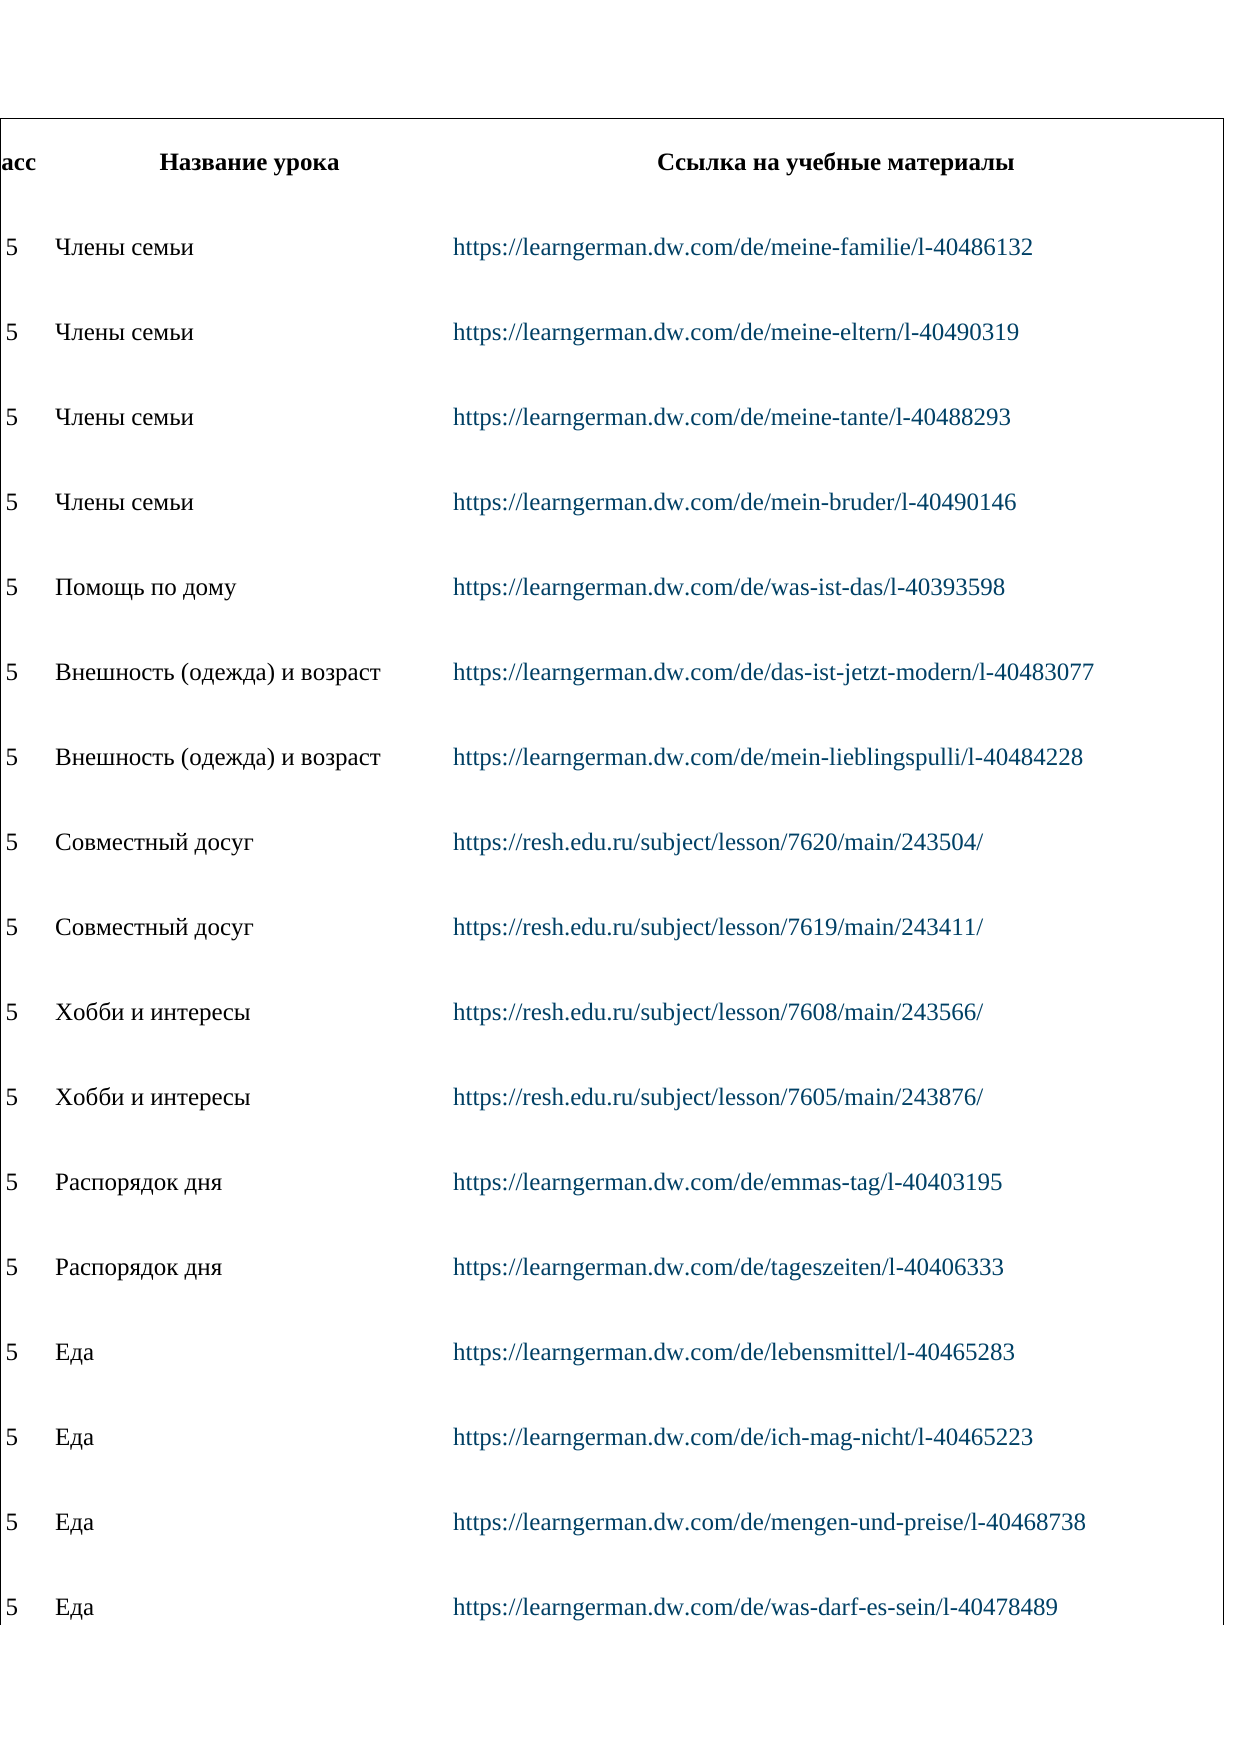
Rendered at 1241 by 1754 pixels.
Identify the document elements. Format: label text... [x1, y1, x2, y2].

table_cell 5 [1, 544, 50, 629]
table_cell https://learngerman.dw.com/de/das-ist-jetzt-modern/l-40483077 [448, 629, 1223, 714]
table_cell Еда [50, 1394, 448, 1479]
table_cell https://learngerman.dw.com/de/meine-familie/l-40486132 [448, 204, 1223, 289]
table_cell 5 [1, 1309, 50, 1394]
table_cell 5 [1, 1479, 50, 1564]
table_cell 5 [1, 1139, 50, 1224]
table_cell https://learngerman.dw.com/de/meine-tante/l-40488293 [448, 374, 1223, 459]
table_cell https://learngerman.dw.com/de/meine-eltern/l-40490319 [448, 289, 1223, 374]
table_header Название урока [50, 119, 448, 204]
table_cell Совместный досуг [50, 799, 448, 884]
table_cell Внешность (одежда) и возраст [50, 629, 448, 714]
table_cell 5 [1, 289, 50, 374]
table_header ласс [1, 119, 50, 204]
table_cell 5 [1, 629, 50, 714]
table_cell https://learngerman.dw.com/de/mengen-und-preise/l-40468738 [448, 1479, 1223, 1564]
table_cell Члены семьи [50, 204, 448, 289]
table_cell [448, 1564, 1223, 1625]
table_cell 5 [1, 374, 50, 459]
table_cell 5 [1, 1054, 50, 1139]
table_cell 5 [1, 1564, 50, 1625]
table_cell Хобби и интересы [50, 1054, 448, 1139]
table_header Ссылка на учебные материалы [448, 119, 1223, 204]
table_cell Члены семьи [50, 374, 448, 459]
table_cell 5 [1, 1224, 50, 1309]
table_cell https://learngerman.dw.com/de/emmas-tag/l-40403195 [448, 1139, 1223, 1224]
table_cell 5 [1, 204, 50, 289]
table_cell https://resh.edu.ru/subject/lesson/7620/main/243504/ [448, 799, 1223, 884]
table_cell 5 [1, 459, 50, 544]
table_cell Члены семьи [50, 459, 448, 544]
table_cell https://learngerman.dw.com/de/tageszeiten/l-40406333 [448, 1224, 1223, 1309]
table_cell Распорядок дня [50, 1224, 448, 1309]
table_cell Еда [50, 1479, 448, 1564]
table_cell https://resh.edu.ru/subject/lesson/7605/main/243876/ [448, 1054, 1223, 1139]
table_cell https://learngerman.dw.com/de/mein-bruder/l-40490146 [448, 459, 1223, 544]
table_cell Внешность (одежда) и возраст [50, 714, 448, 799]
table_cell https://learngerman.dw.com/de/lebensmittel/l-40465283 [448, 1309, 1223, 1394]
table_cell Помощь по дому [50, 544, 448, 629]
table_cell 5 [1, 969, 50, 1054]
table_cell 5 [1, 799, 50, 884]
table_cell https://learngerman.dw.com/de/was-ist-das/l-40393598 [448, 544, 1223, 629]
table_cell https://resh.edu.ru/subject/lesson/7608/main/243566/ [448, 969, 1223, 1054]
table_cell Члены семьи [50, 289, 448, 374]
table_cell Еда [50, 1309, 448, 1394]
table_cell https://learngerman.dw.com/de/ich-mag-nicht/l-40465223 [448, 1394, 1223, 1479]
table_cell https://learngerman.dw.com/de/mein-lieblingspulli/l-40484228 [448, 714, 1223, 799]
table_cell Распорядок дня [50, 1139, 448, 1224]
table_cell Совместный досуг [50, 884, 448, 969]
table_cell 5 [1, 1394, 50, 1479]
table_cell Еда [50, 1564, 448, 1625]
table_cell 5 [1, 714, 50, 799]
table_cell 5 [1, 884, 50, 969]
table_cell https://resh.edu.ru/subject/lesson/7619/main/243411/ [448, 884, 1223, 969]
table_cell Хобби и интересы [50, 969, 448, 1054]
